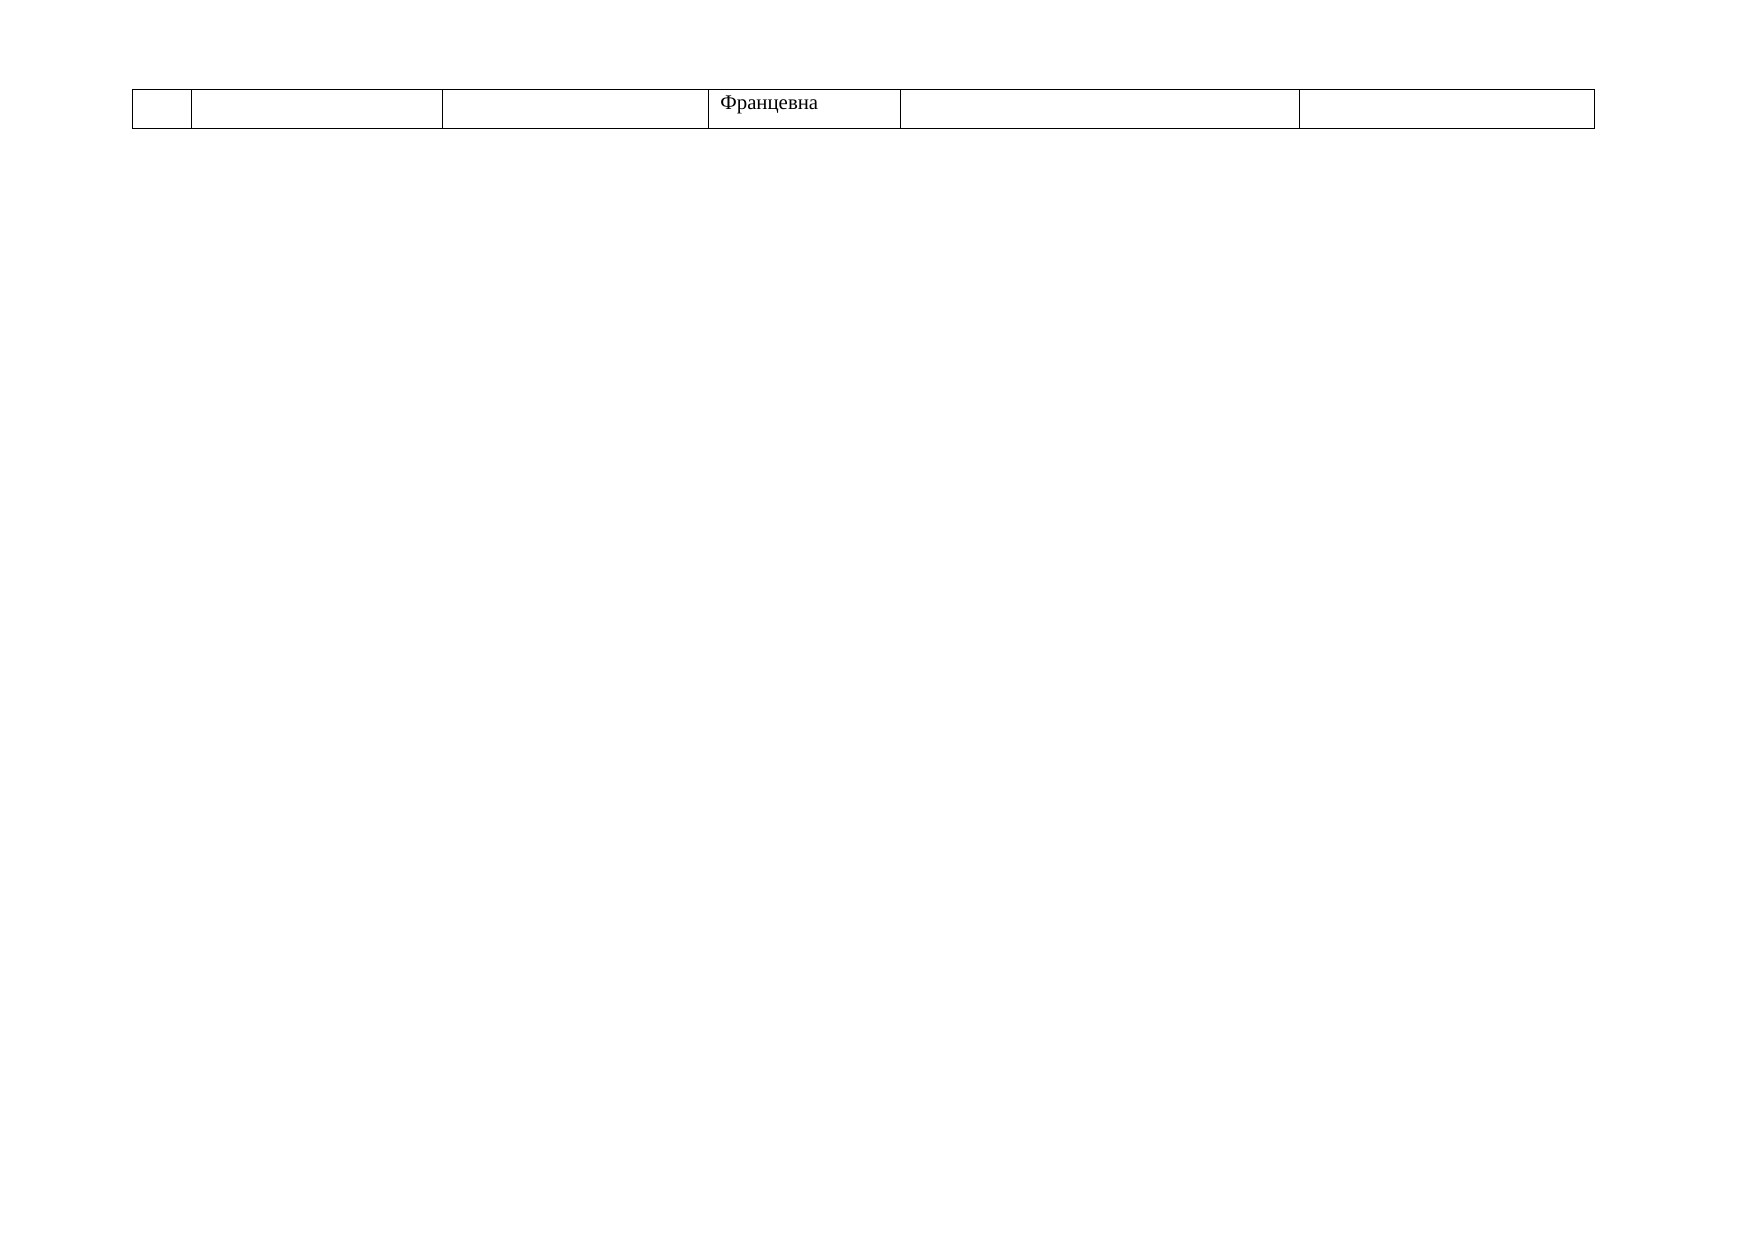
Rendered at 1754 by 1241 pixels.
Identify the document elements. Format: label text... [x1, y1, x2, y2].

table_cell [1300, 90, 1594, 128]
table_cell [709, 90, 900, 128]
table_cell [901, 90, 1299, 128]
table_cell [443, 90, 708, 128]
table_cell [192, 90, 442, 128]
table_cell 5. [133, 90, 191, 128]
